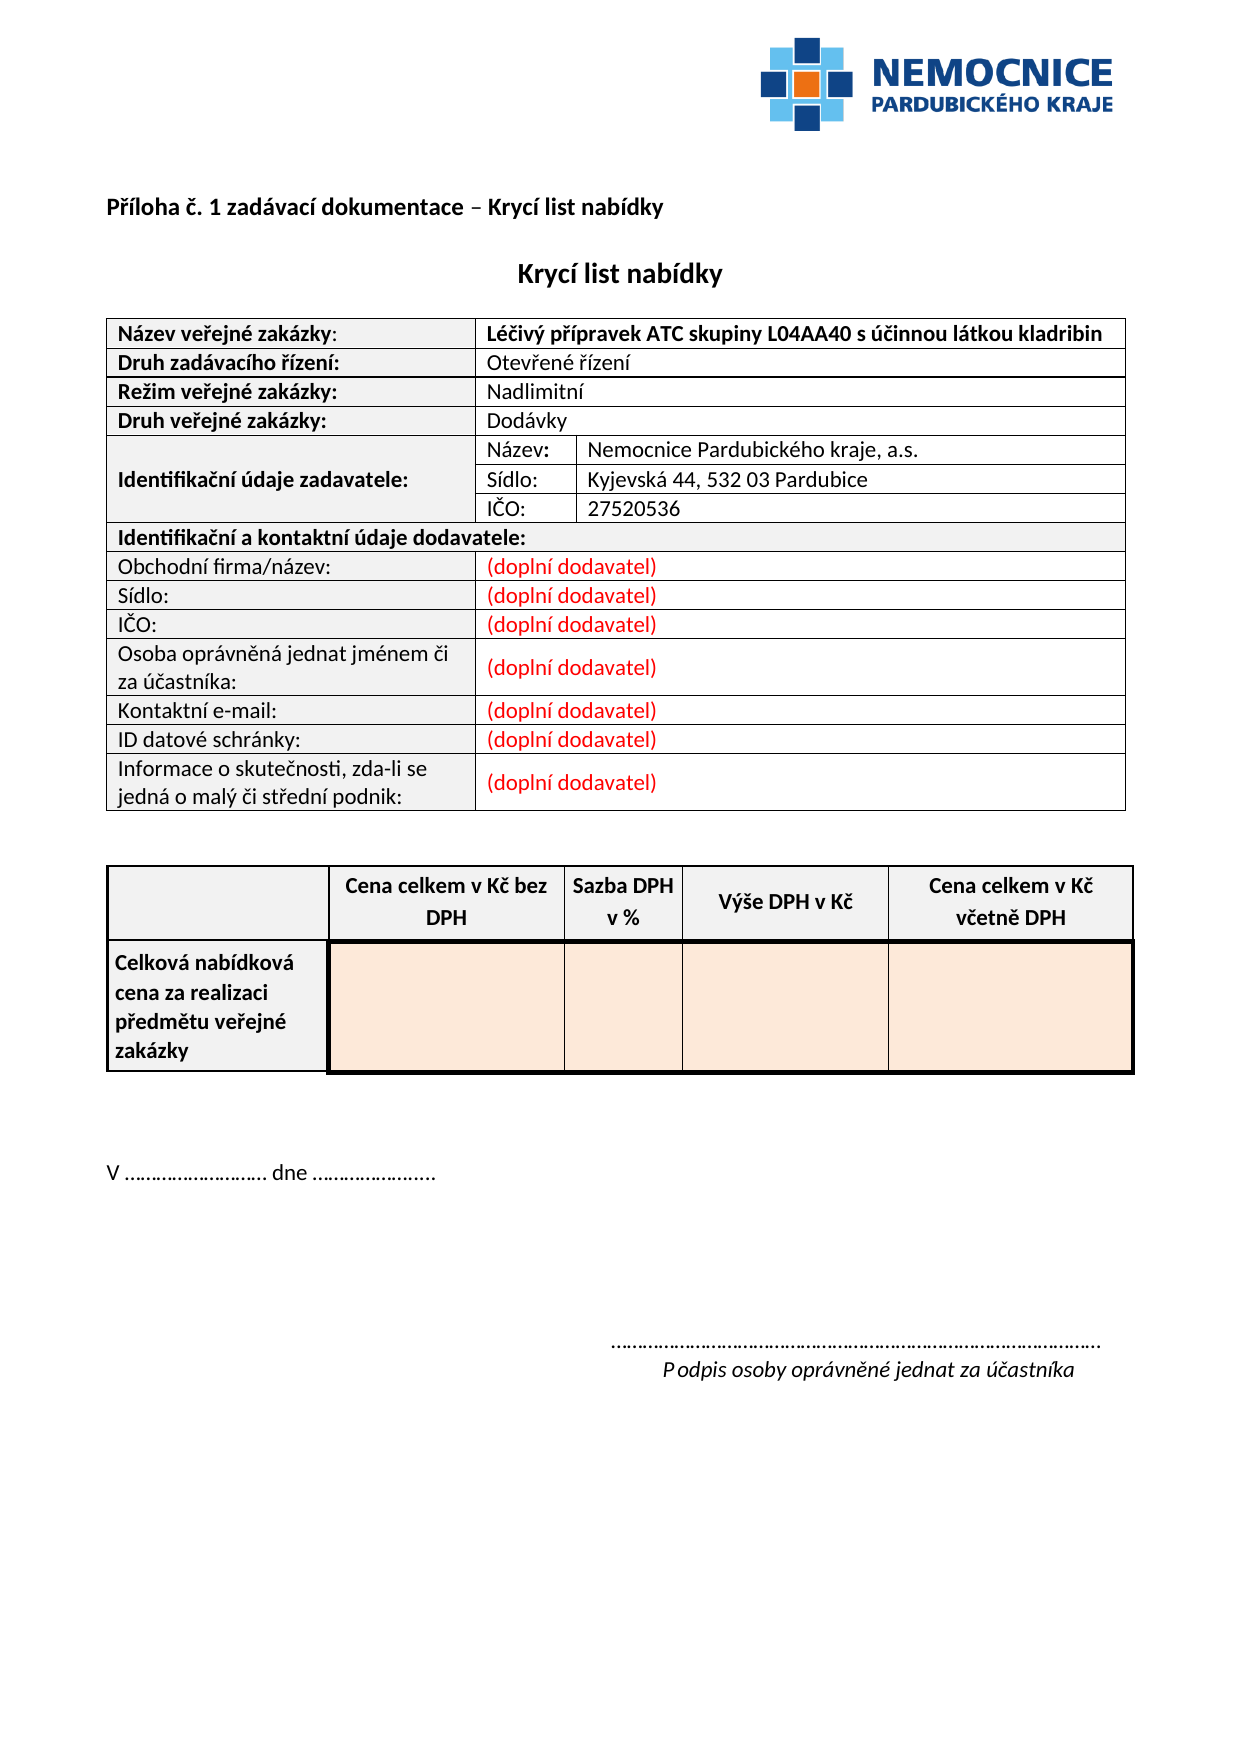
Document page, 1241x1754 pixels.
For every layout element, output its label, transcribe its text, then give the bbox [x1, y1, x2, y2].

table_cell [331, 944, 564, 1070]
picture [759, 37, 1113, 132]
table_cell (doplní dodavatel) [476, 725, 1125, 753]
table_cell Dodávky [476, 407, 1125, 434]
table_cell Kyjevská 44, 532 03 Pardubice [577, 465, 1125, 493]
text Podpis osoby oprávněné jednat za účastníka [106, 1355, 1134, 1383]
text Krycí list nabídky [106, 255, 1134, 290]
table_cell (doplní dodavatel) [476, 696, 1125, 724]
table_header Sazba DPH v % [565, 867, 682, 939]
table_cell [889, 944, 1131, 1070]
table_cell Název: [476, 436, 576, 464]
table_header Cena celkem v Kč bez DPH [330, 867, 564, 939]
table_cell Sídlo: [476, 465, 576, 493]
table_cell Druh zadávacího řízení: [107, 349, 475, 376]
table_cell (doplní dodavatel) [476, 581, 1125, 609]
table_header [109, 867, 328, 939]
table_cell [683, 944, 888, 1070]
table_cell Obchodní firma/název: [107, 552, 475, 580]
table_header Výše DPH v Kč [683, 867, 888, 939]
table_header Léčivý přípravek ATC skupiny L04AA40 s účinnou látkou kladribin [476, 319, 1125, 347]
table_header Cena celkem v Kč včetně DPH [889, 867, 1132, 939]
text ………………………………………………………………………………… [106, 1327, 1134, 1355]
table_cell (doplní dodavatel) [476, 754, 1125, 810]
table_cell Identifikační a kontaktní údaje dodavatele: [107, 523, 1125, 551]
table_cell ID datové schránky: [107, 725, 475, 753]
table_cell Nadlimitní [476, 378, 1125, 406]
table_cell IČO: [107, 610, 475, 638]
table_cell [565, 944, 682, 1070]
table_cell (doplní dodavatel) [476, 639, 1125, 695]
table_cell Informace o skutečnosti, zda-li se jedná o malý či střední podnik: [107, 754, 475, 810]
table_cell 27520536 [577, 494, 1125, 522]
table_cell (doplní dodavatel) [476, 610, 1125, 638]
table_cell Celková nabídková cena za realizaci předmětu veřejné zakázky [109, 941, 326, 1070]
table_cell Druh veřejné zakázky: [107, 407, 475, 434]
table_cell Režim veřejné zakázky: [107, 378, 475, 406]
table_cell Identifikační údaje zadavatele: [107, 436, 475, 522]
table_cell Nemocnice Pardubického kraje, a.s. [577, 436, 1125, 464]
text Příloha č. 1 zadávací dokumentace – Krycí list nabídky [106, 191, 1134, 222]
table_header Název veřejné zakázky: [107, 319, 475, 347]
table_cell IČO: [476, 494, 576, 522]
table_cell Osoba oprávněná jednat jménem či za účastníka: [107, 639, 475, 695]
table_cell Sídlo: [107, 581, 475, 609]
table_cell Otevřené řízení [476, 349, 1125, 376]
table_cell Kontaktní e-mail: [107, 696, 475, 724]
text V ……………………… dne ………………..... [106, 1158, 1134, 1187]
table_cell (doplní dodavatel) [476, 552, 1125, 580]
